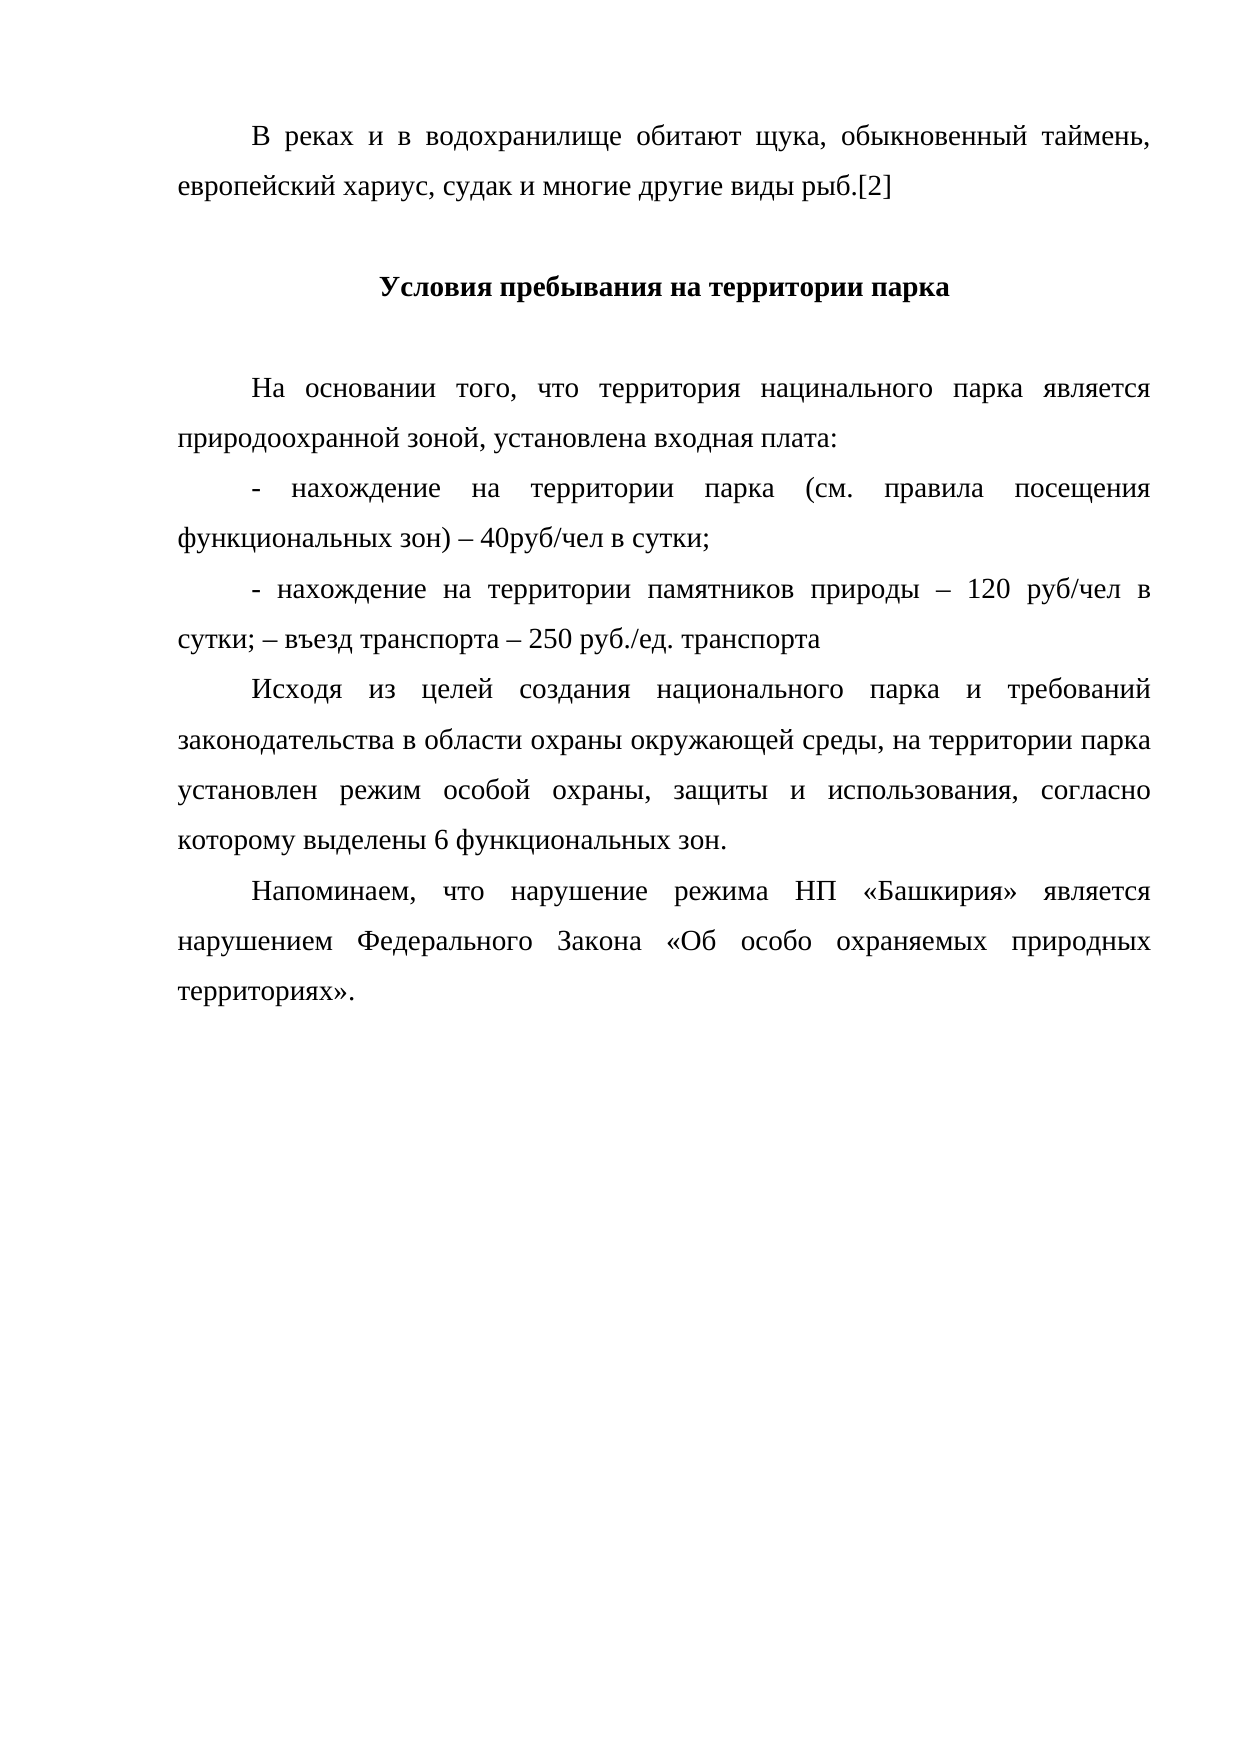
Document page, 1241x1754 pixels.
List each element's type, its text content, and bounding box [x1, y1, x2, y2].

text Исходя из целей создания национального парка и требований законодательства в области охраны окружающей среды, на территории парка установлен режим особой охраны, защиты и использования, согласно которому выделены 6 функциональных зон. [177, 672, 1152, 856]
text - нахождение на территории парка (см. правила посещения функциональных зон) – 40руб/чел в сутки; [177, 470, 1152, 554]
text - нахождение на территории памятников природы – 120 руб/чел в сутки; – въезд транспорта – 250 руб./ед. транспорта [177, 571, 1152, 655]
text Напоминаем, что нарушение режима НП «Башкирия» является нарушением Федерального Закона «Об особо охраняемых природных территориях». [177, 873, 1152, 1007]
text В реках и в водохранилище обитают щука, обыкновенный таймень, европейский хариус, судак и многие другие виды рыб.[2] [177, 118, 1152, 202]
text На основании того, что территория нацинального парка является природоохранной зоной, установлена входная плата: [177, 370, 1152, 453]
subtitle Условия пребывания на территории парка [177, 269, 1152, 303]
